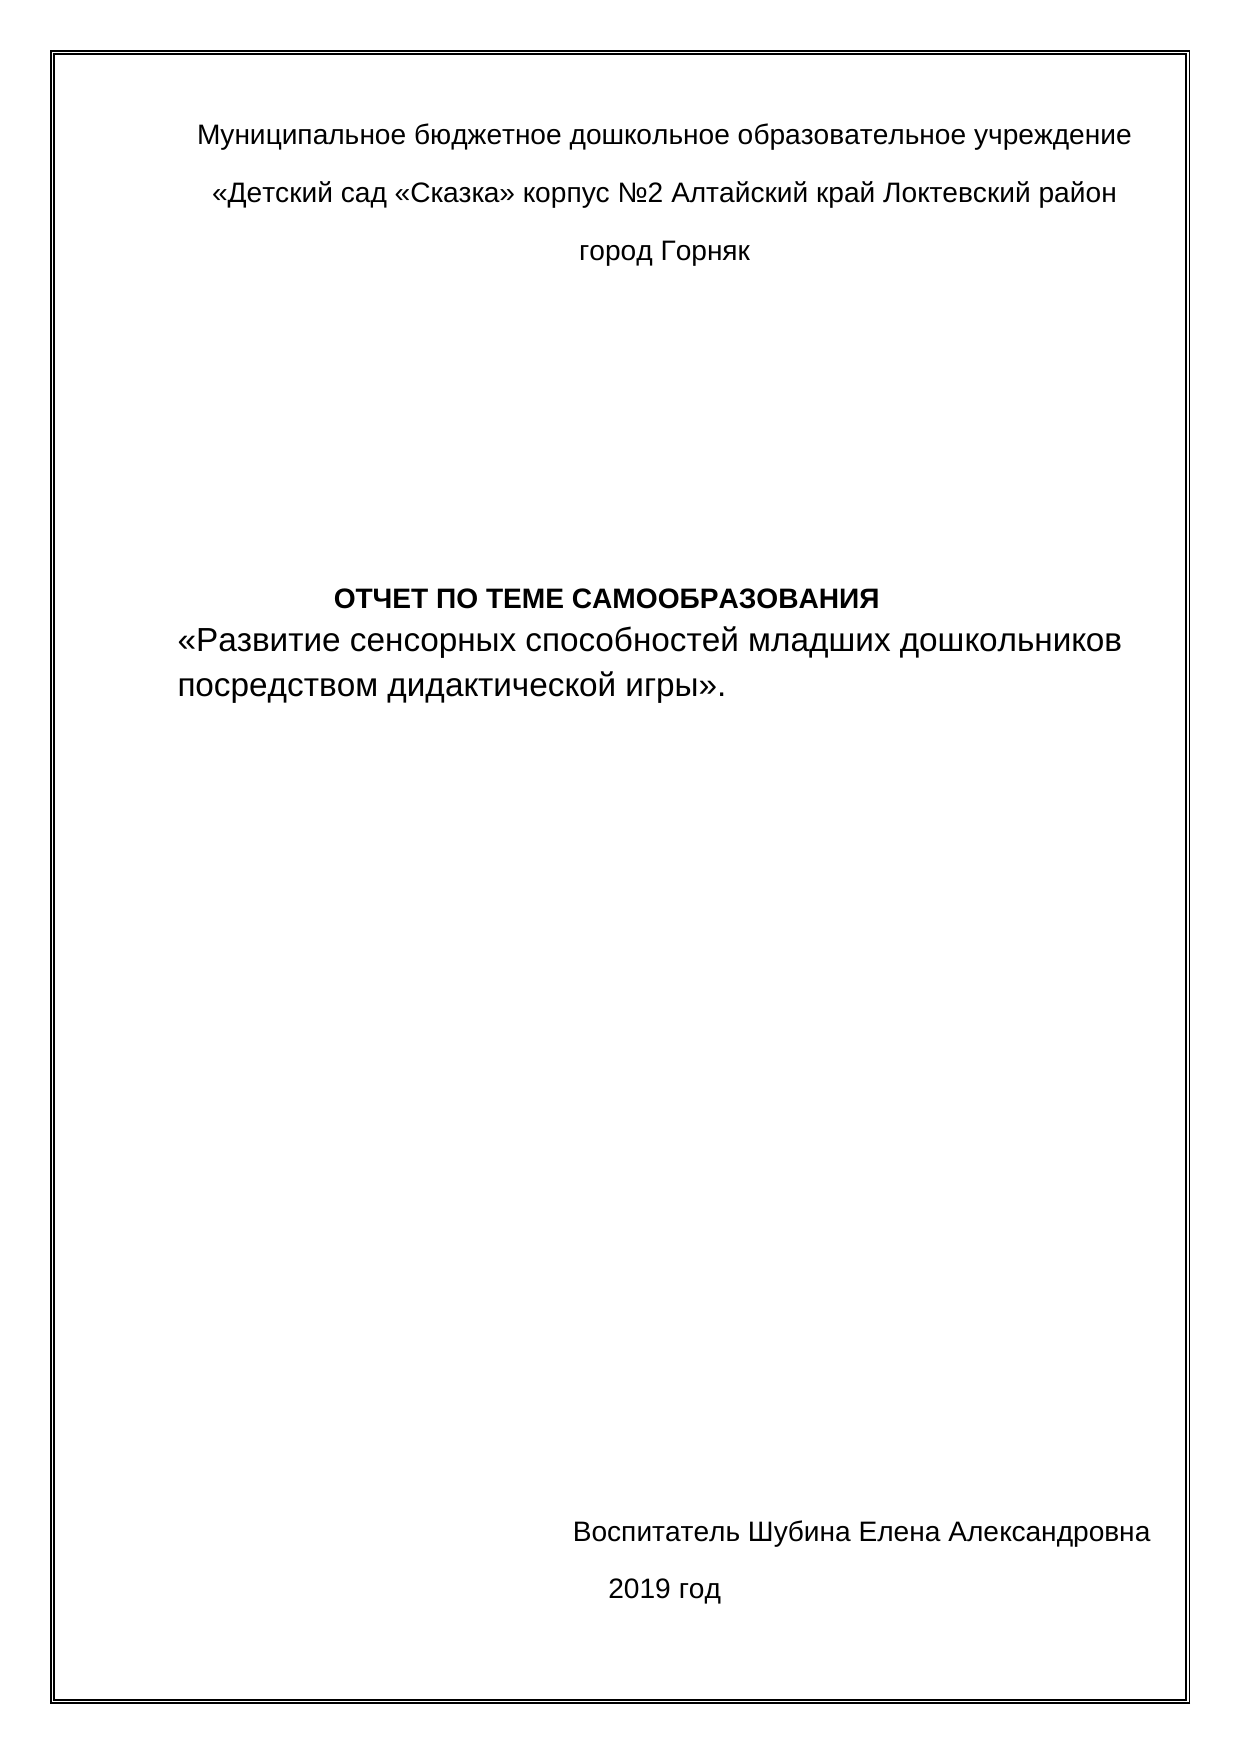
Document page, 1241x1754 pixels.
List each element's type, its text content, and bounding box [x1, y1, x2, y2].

text Воспитатель Шубина Елена Александровна [177, 1514, 1152, 1547]
text «Детский сад «Сказка» корпус №2 Алтайский край Локтевский район [177, 176, 1152, 208]
text город Горняк [177, 234, 1152, 267]
text ОТЧЕТ ПО ТЕМЕ САМООБРАЗОВАНИЯ «Развитие сенсорных способностей младших дошкольников посредством дидактической игры». [177, 582, 1152, 735]
text Муниципальное бюджетное дошкольное образовательное учреждение [177, 118, 1152, 151]
text 2019 год [177, 1572, 1152, 1605]
